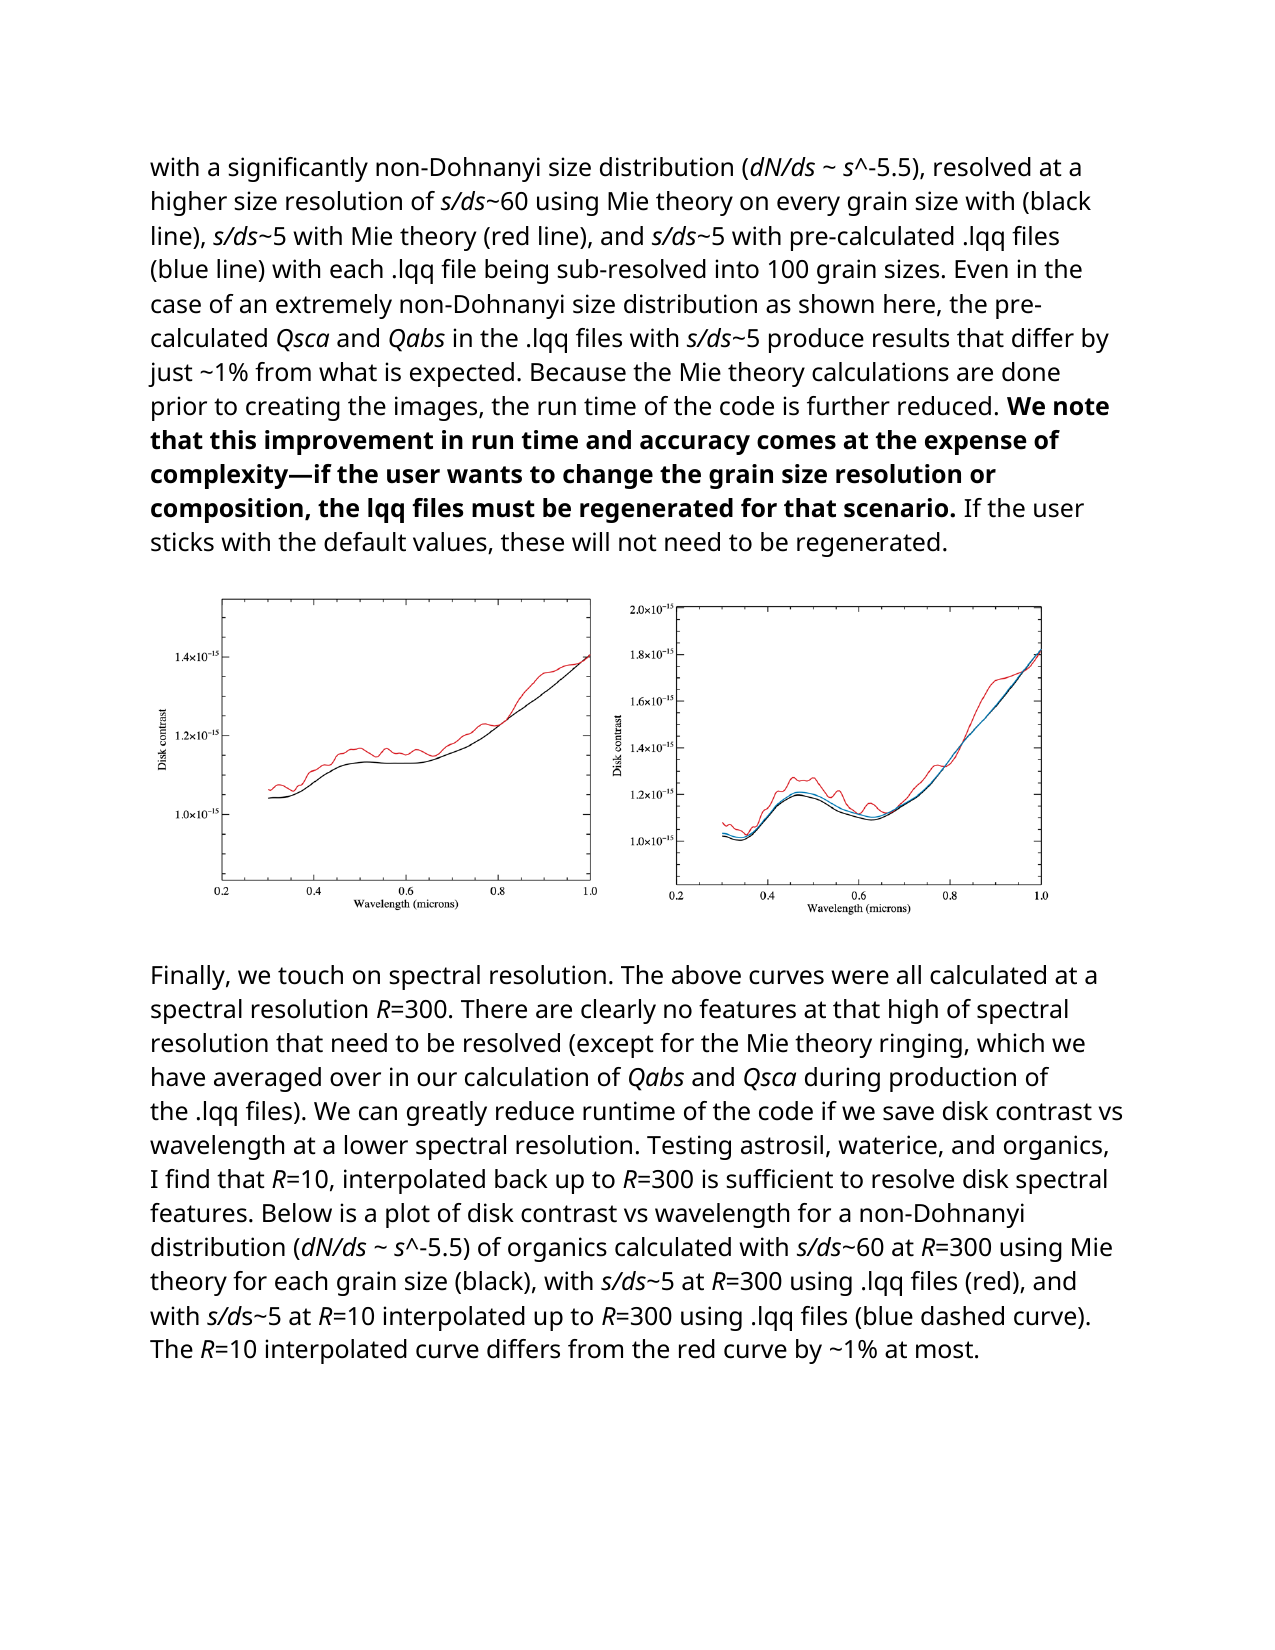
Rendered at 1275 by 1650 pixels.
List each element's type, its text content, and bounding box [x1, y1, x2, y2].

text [150, 150, 1125, 559]
text Finally, we touch on spectral resolution. The above curves were all calculated at a spectral resolution R=300. There are clearly no features at that high of spectral resolution that need to be resolved (except for the Mie theory ringing, which we have averaged over in our calculation of Qabs and Qsca during production of the .lqq files). We can greatly reduce runtime of the code if we save disk contrast vs wavelength at a lower spectral resolution. Testing astrosil, waterice, and organics, I find that R=10, interpolated back up to R=300 is sufficient to resolve disk spectral features. Below is a plot of disk contrast vs wavelength for a non-Dohnanyi distribution (dN/ds ~ s^-5.5) of organics calculated with s/ds~60 at R=300 using Mie theory for each grain size (black), with s/ds~5 at R=300 using .lqq files (red), and with s/ds~5 at R=10 interpolated up to R=300 using .lqq files (blue dashed curve). The R=10 interpolated curve differs from the red curve by ~1% at most. [150, 957, 1125, 1366]
picture [150, 592, 1050, 924]
